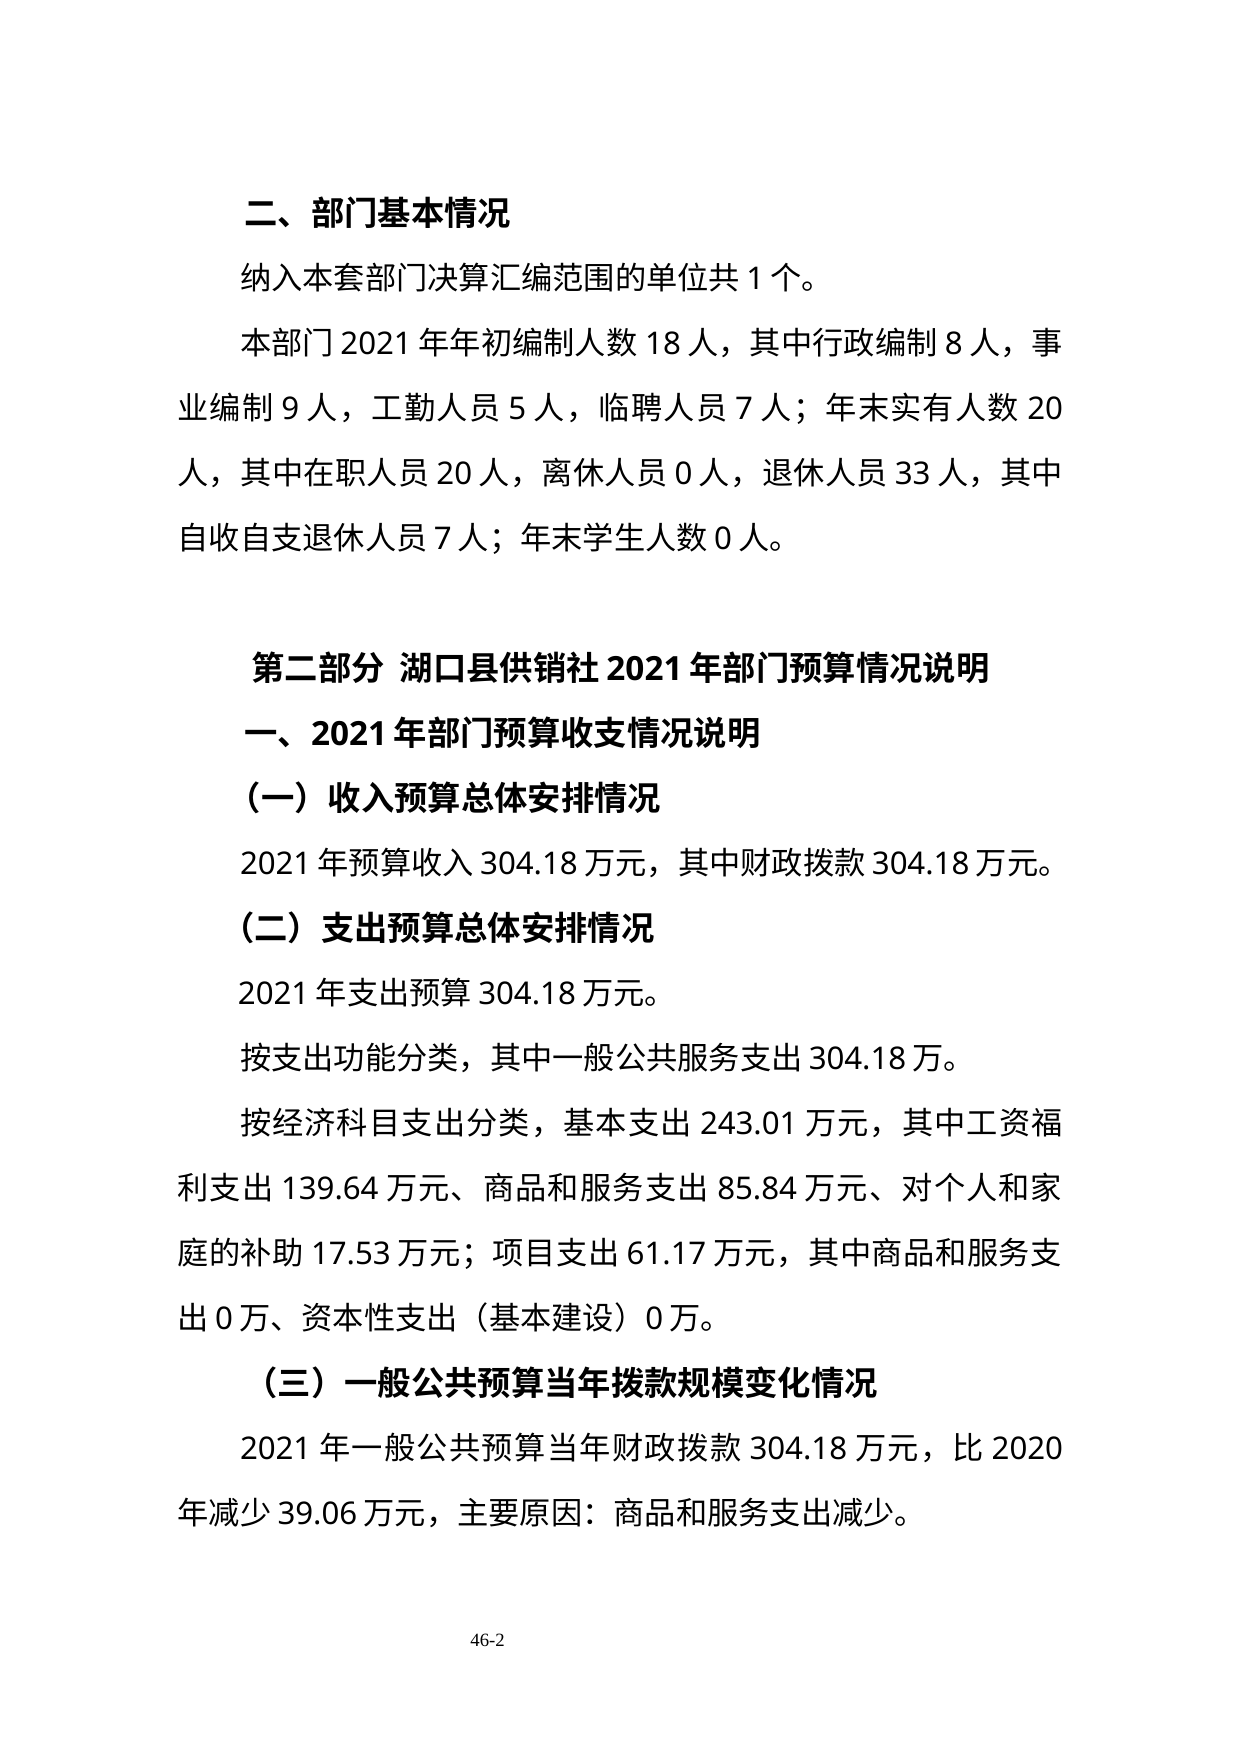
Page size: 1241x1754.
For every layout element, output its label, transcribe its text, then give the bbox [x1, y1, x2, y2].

text （二）支出预算总体安排情况 2021年支出预算304.18万元。 [221, 893, 1063, 1023]
text 纳入本套部门决算汇编范围的单位共1个。 [177, 243, 1063, 308]
text 2021年预算收入304.18万元，其中财政拨款304.18万元。 [177, 828, 1063, 893]
text 本部门2021年年初编制人数 18人，其中行政编制8人，事业编制9人，工勤人员5人，临聘人员7人；年末实有人数20人，其中在职人员20人，离休人员0人，退休人员33人，其中自收自支退休人员7人；年末学生人数0人。 [177, 308, 1063, 568]
text 2021年一般公共预算当年财政拨款304.18万元，比2020年减少39.06万元，主要原因：商品和服务支出减少。 [177, 1413, 1063, 1543]
text （一）收入预算总体安排情况 [177, 763, 1063, 828]
text 按经济科目支出分类，基本支出243.01万元，其中工资福利支出139.64万元、商品和服务支出85.84万元、对个人和家庭的补助17.53万元；项目支出61.17万元，其中商品和服务支出0万、资本性支出（基本建设）0万。 [177, 1088, 1063, 1348]
text 二、部门基本情况 [177, 178, 1063, 243]
text 第二部分 湖口县供销社2021年部门预算情况说明 [177, 633, 1063, 698]
text （三）一般公共预算当年拨款规模变化情况 [177, 1348, 1063, 1413]
text 一、2021年部门预算收支情况说明 [177, 698, 1063, 763]
text 按支出功能分类，其中一般公共服务支出304.18万。 [177, 1023, 1063, 1088]
